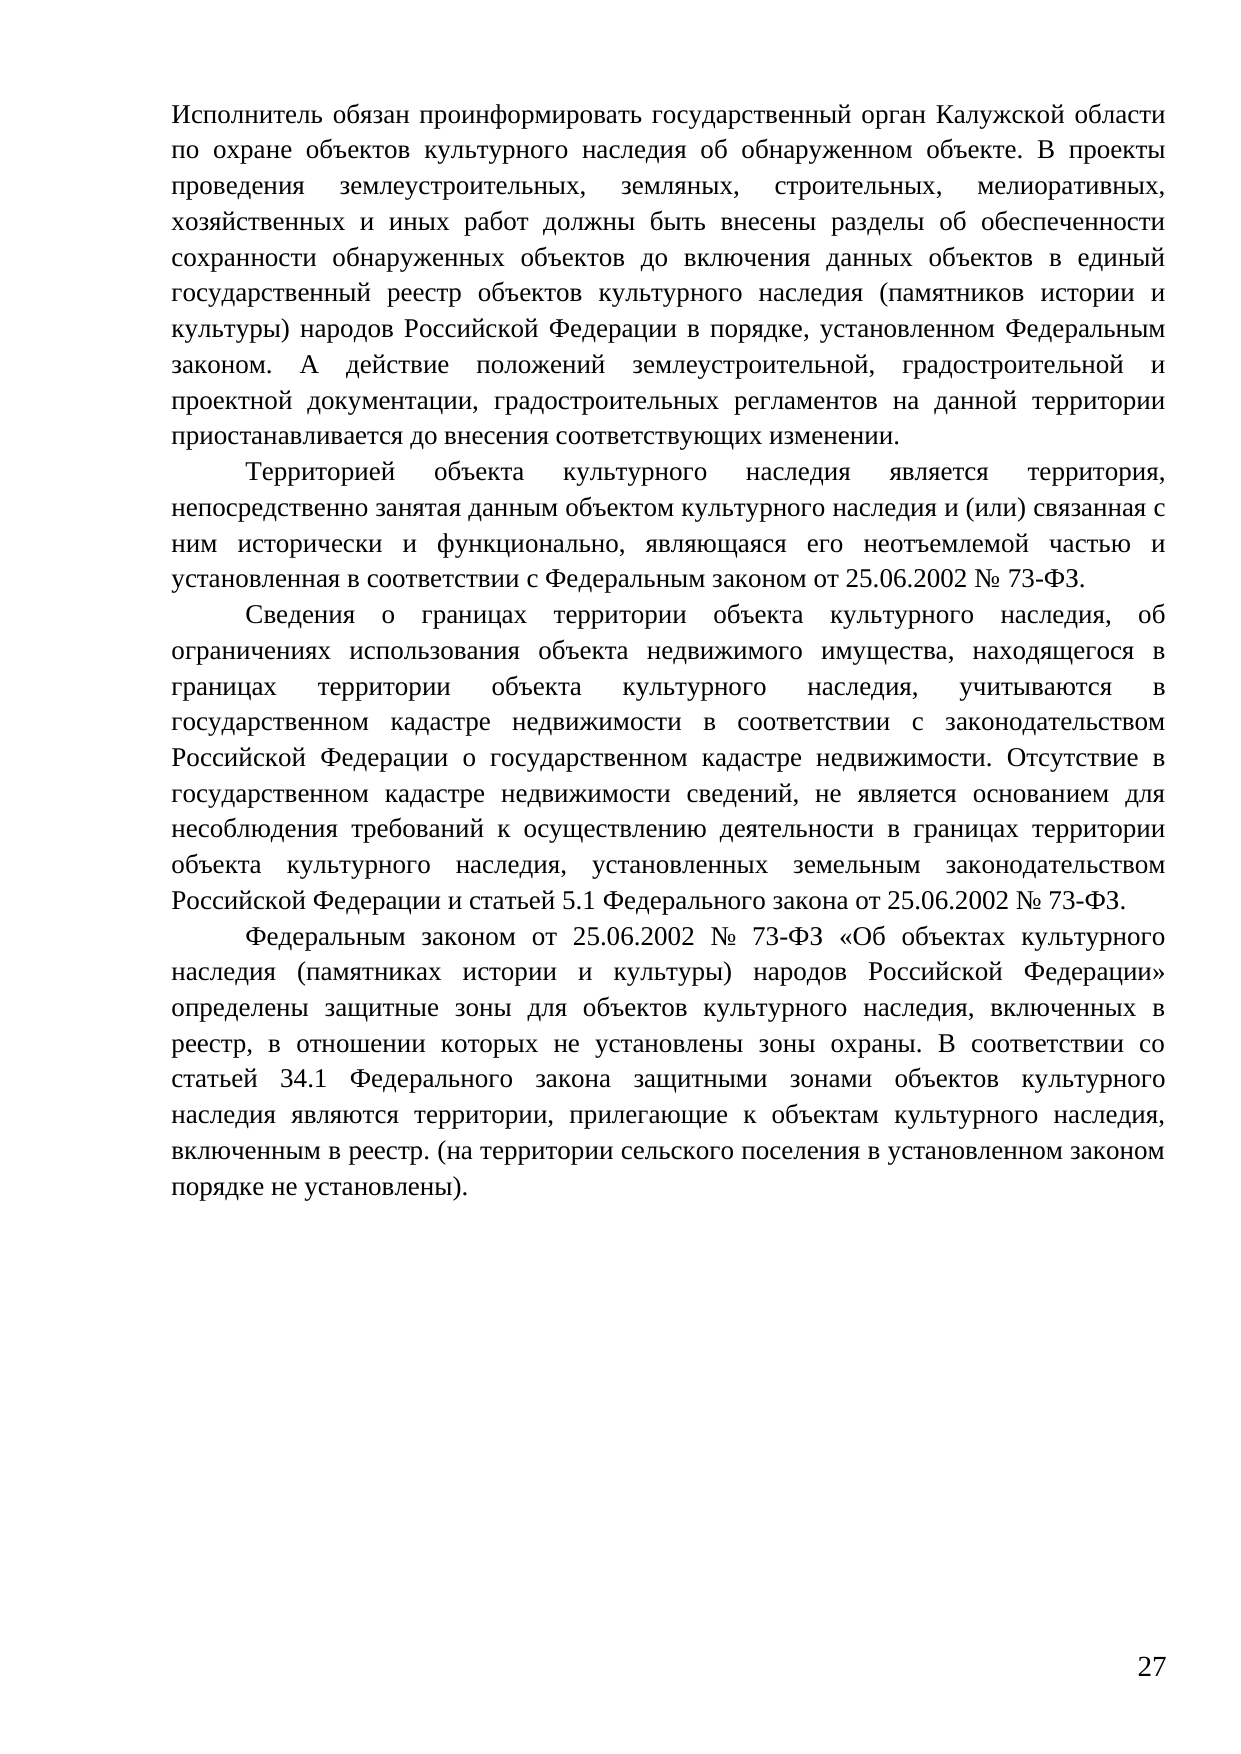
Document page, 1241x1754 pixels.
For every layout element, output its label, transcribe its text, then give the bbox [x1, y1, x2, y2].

text Федеральным законом от 25.06.2002 № 73-ФЗ «Об объектах культурного наследия (памятниках истории и культуры) народов Российской Федерации» определены защитные зоны для объектов культурного наследия, включенных в реестр, в отношении которых не установлены зоны охраны. В соответствии со статьей 34.1 Федерального закона защитными зонами объектов культурного наследия являются территории, прилегающие к объектам культурного наследия, включенным в реестр. (на территории сельского поселения в установленном законом порядке не установлены). [171, 1165, 1167, 1201]
text Территорией объекта культурного наследия является территория, непосредственно занятая данным объектом культурного наследия и (или) связанная с ним исторически и функционально, являющаяся его неотъемлемой частью и установленная в соответствии с Федеральным законом от 25.06.2002 № 73-ФЗ. [171, 558, 1167, 593]
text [171, 415, 1167, 451]
text Территорией объекта культурного наследия является территория, непосредственно занятая данным объектом культурного наследия и (или) связанная с ним исторически и функционально, являющаяся его неотъемлемой частью и установленная в соответствии с Федеральным законом от 25.06.2002 № 73-ФЗ. [171, 455, 1167, 491]
text Федеральным законом от 25.06.2002 № 73-ФЗ «Об объектах культурного наследия (памятниках истории и культуры) народов Российской Федерации» определены защитные зоны для объектов культурного наследия, включенных в реестр, в отношении которых не установлены зоны охраны. В соответствии со статьей 34.1 Федерального закона защитными зонами объектов культурного наследия являются территории, прилегающие к объектам культурного наследия, включенным в реестр. (на территории сельского поселения в установленном законом порядке не установлены). [171, 920, 1167, 955]
